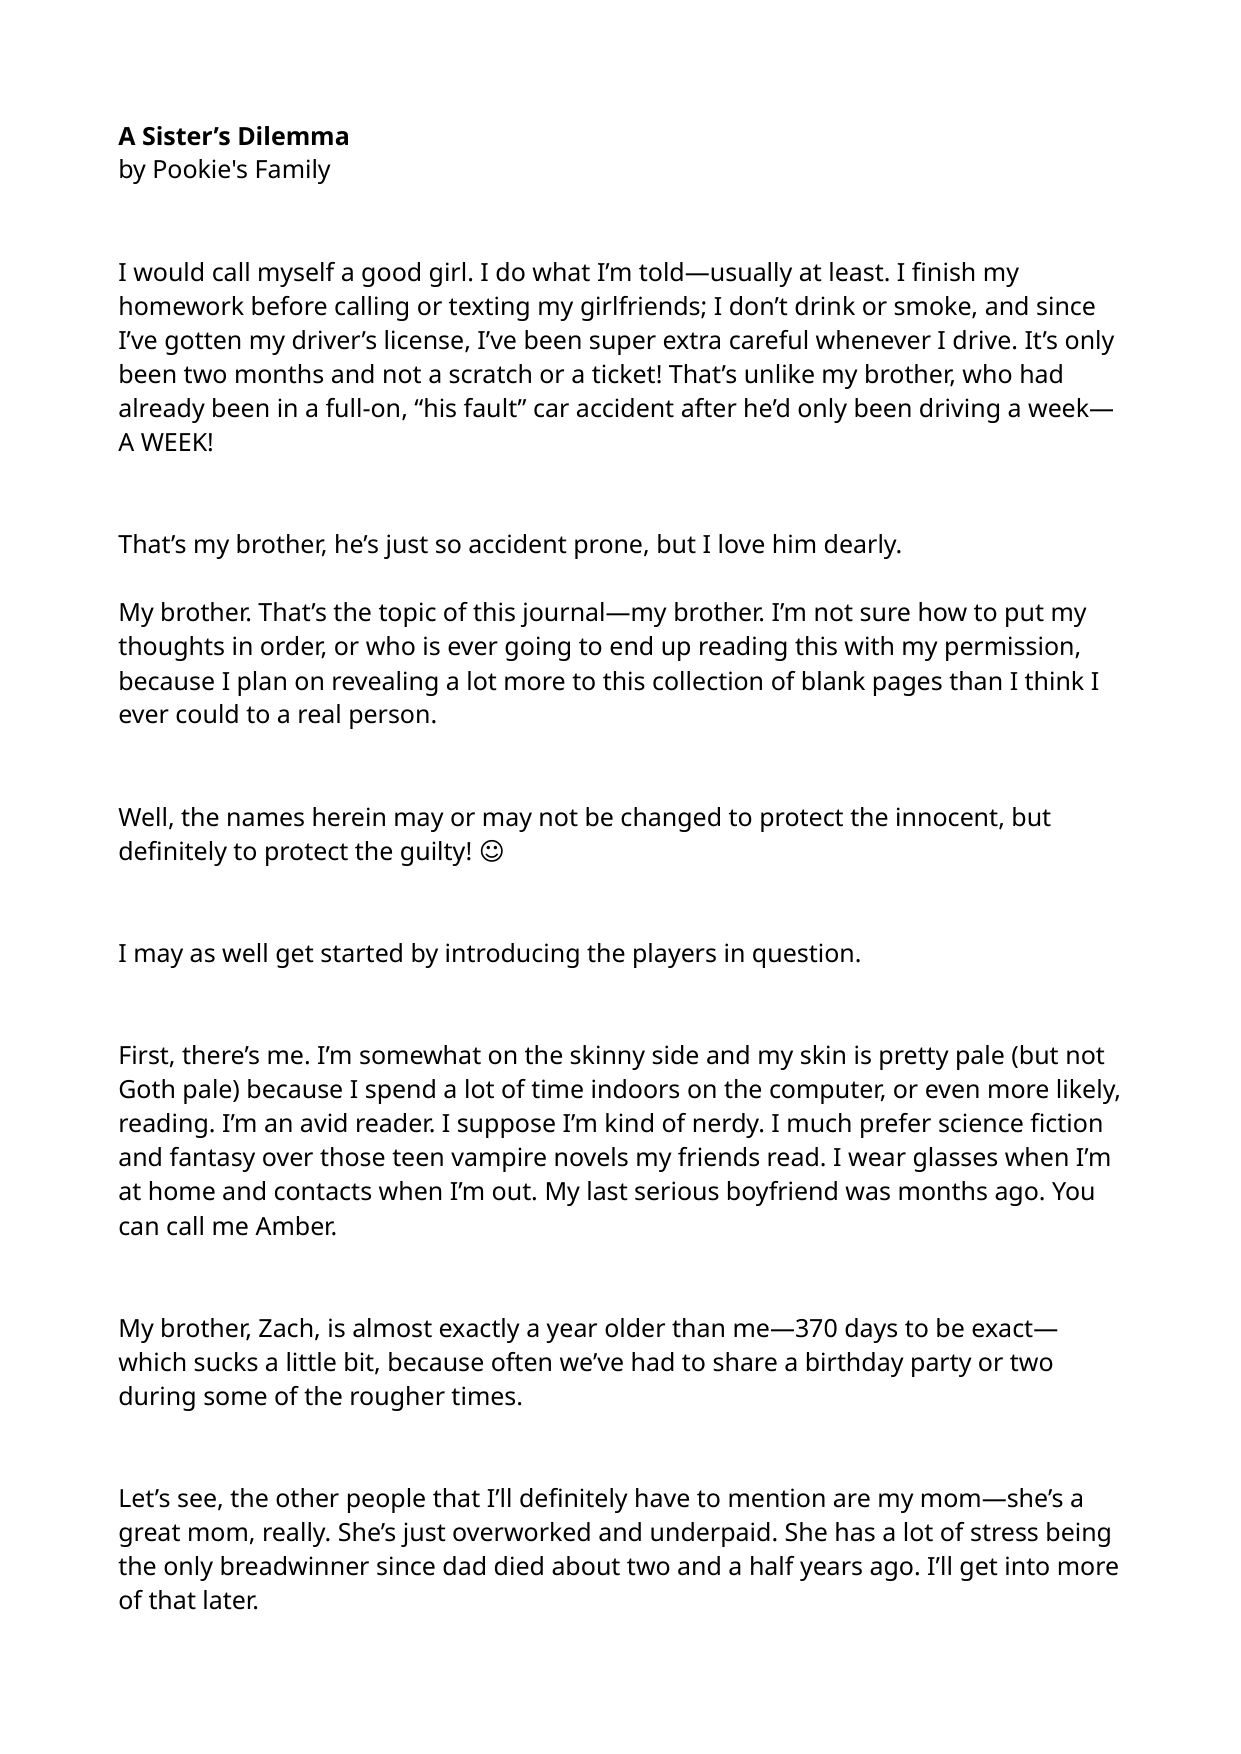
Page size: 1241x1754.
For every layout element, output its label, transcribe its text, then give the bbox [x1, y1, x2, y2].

text Let’s see, the other people that I’ll definitely have to mention are my mom—she’s a great mom, really. She’s just overworked and underpaid. She has a lot of stress being the only breadwinner since dad died about two and a half years ago. I’ll get into more of that later. [118, 1481, 1122, 1617]
text That’s my brother, he’s just so accident prone, but I love him dearly. [118, 527, 1122, 561]
text I may as well get started by introducing the players in question. [118, 936, 1122, 970]
text Well, the names herein may or may not be changed to protect the innocent, but definitely to protect the guilty! ☺ [118, 799, 1122, 867]
text My brother, Zach, is almost exactly a year older than me—370 days to be exact—which sucks a little bit, because often we’ve had to share a birthday party or two during some of the rougher times. [118, 1310, 1122, 1412]
text First, there’s me. I’m somewhat on the skinny side and my skin is pretty pale (but not Goth pale) because I spend a lot of time indoors on the computer, or even more likely, reading. I’m an avid reader. I suppose I’m kind of nerdy. I much prefer science fiction and fantasy over those teen vampire novels my friends read. I wear glasses when I’m at home and contacts when I’m out. My last serious boyfriend was months ago. You can call me Amber. [118, 1038, 1122, 1242]
text by Pookie's Family [118, 152, 1122, 186]
text A Sister’s Dilemma [118, 118, 1122, 152]
text I would call myself a good girl. I do what I’m told—usually at least. I finish my homework before calling or texting my girlfriends; I don’t drink or smoke, and since I’ve gotten my driver’s license, I’ve been super extra careful whenever I drive. It’s only been two months and not a scratch or a ticket! That’s unlike my brother, who had already been in a full-on, “his fault” car accident after he’d only been driving a week—A WEEK! [118, 254, 1122, 459]
text My brother. That’s the topic of this journal—my brother. I’m not sure how to put my thoughts in order, or who is ever going to end up reading this with my permission, because I plan on revealing a lot more to this collection of blank pages than I think I ever could to a real person. [118, 595, 1122, 731]
